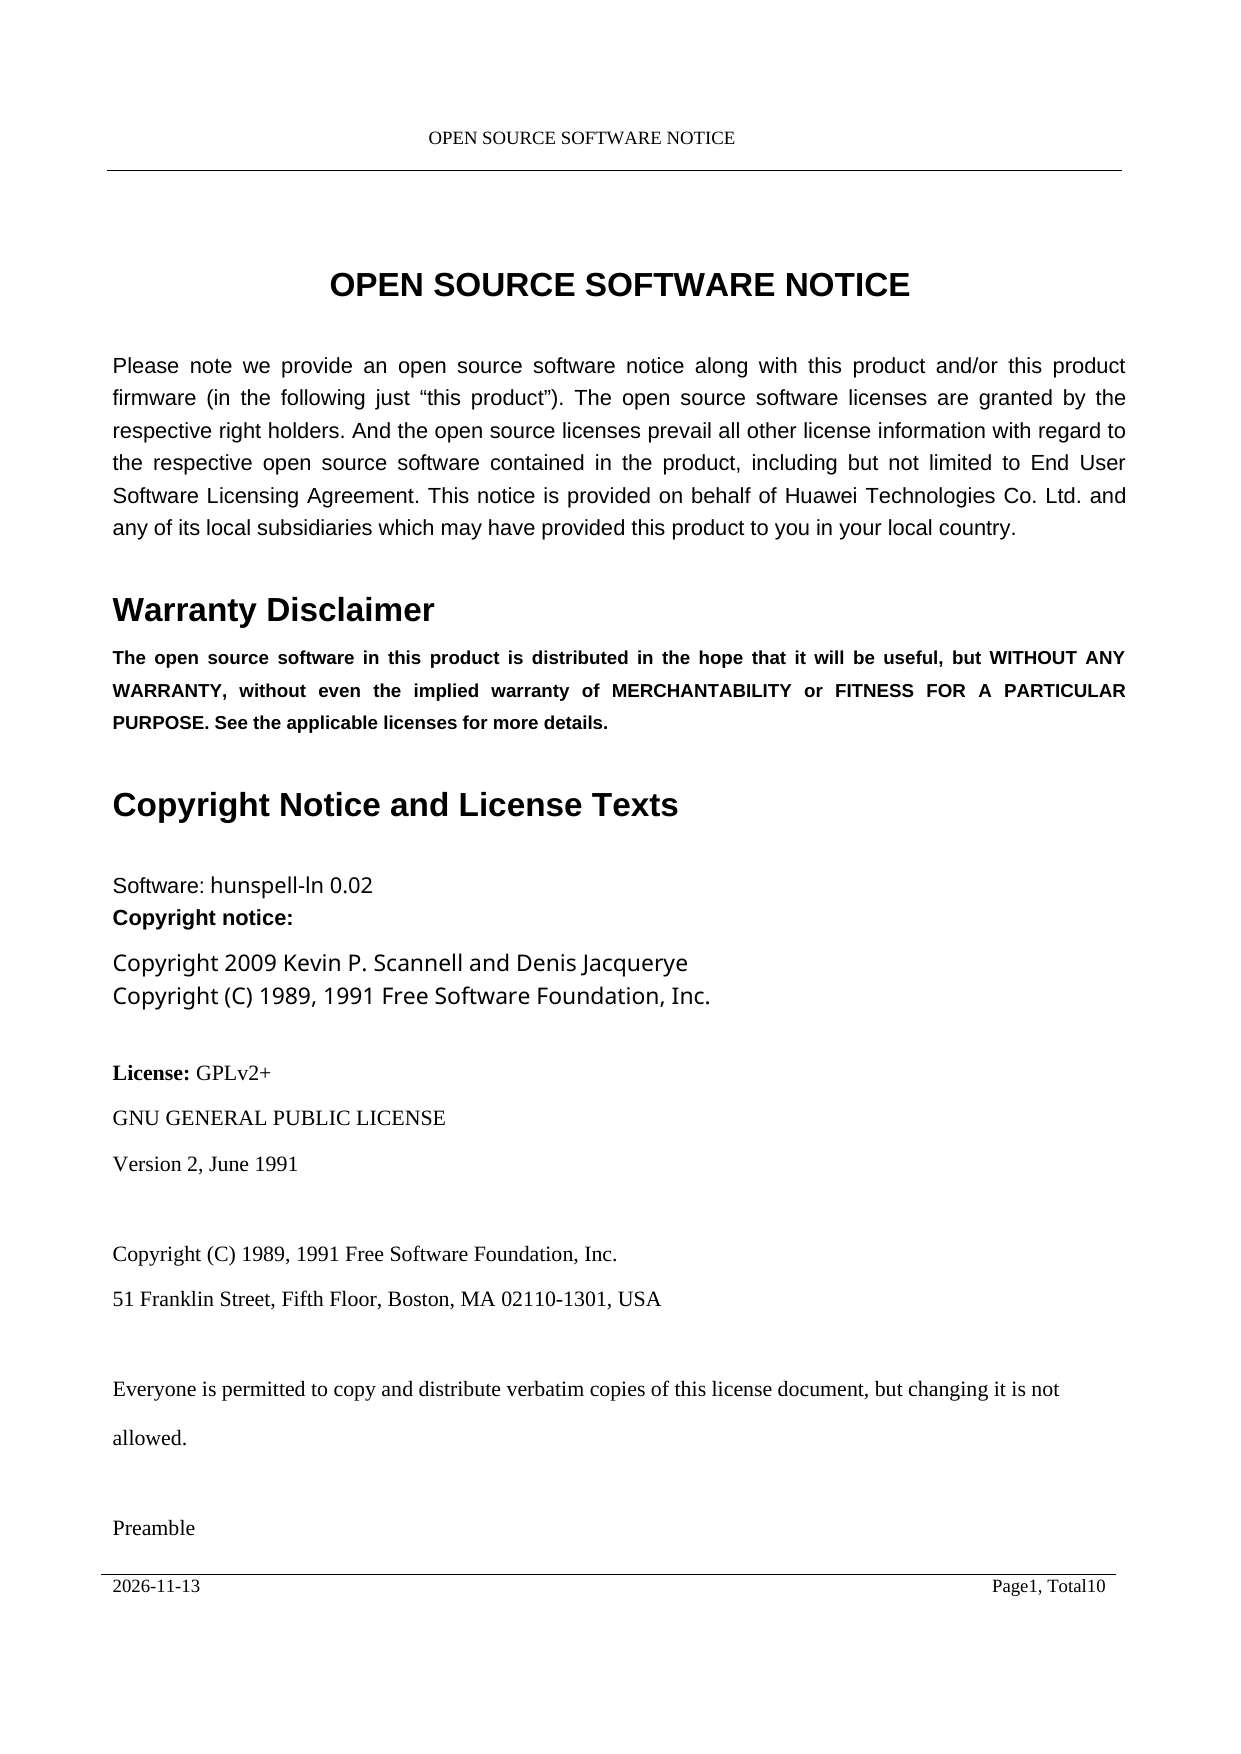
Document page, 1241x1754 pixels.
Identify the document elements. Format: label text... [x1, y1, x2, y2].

text Please note we provide an open source software notice along with this product and/or this product firmware (in the following just “this product”). The open source software licenses are granted by the respective right holders. And the open source licenses prevail all other license information with regard to the respective open source software contained in the product, including but not limited to End User Software Licensing Agreement. This notice is provided on behalf of Huawei Technologies Co. Ltd. and any of its local subsidiaries which may have provided this product to you in your local country. [112, 349, 1128, 544]
text Copyright notice: [112, 901, 1128, 934]
text OPEN SOURCE SOFTWARE NOTICE [112, 251, 1128, 316]
text Version 2, June 1991 [112, 1147, 1128, 1179]
text GNU GENERAL PUBLIC LICENSE [112, 1102, 1128, 1134]
text 51 Franklin Street, Fifth Floor, Boston, MA 02110-1301, USA [112, 1282, 1128, 1315]
text Copyright (C) 1989, 1991 Free Software Foundation, Inc. [112, 1237, 1128, 1269]
text The open source software in this product is distributed in the hope that it will be useful, but WITHOUT ANY WARRANTY, without even the implied warranty of MERCHANTABILITY or FITNESS FOR A PARTICULAR PURPOSE. See the applicable licenses for more details. [112, 641, 1128, 739]
text Copyright (C) 1989, 1991 Free Software Foundation, Inc. [112, 979, 1128, 1012]
text Preamble [112, 1511, 1128, 1544]
text Copyright Notice and License Texts [112, 771, 1128, 836]
text Software: hunspell-ln 0.02 [112, 869, 1128, 901]
text Copyright 2009 Kevin P. Scannell and Denis Jacquerye [112, 947, 1128, 979]
text Everyone is permitted to copy and distribute verbatim copies of this license document, but changing it is not allowed. [112, 1372, 1128, 1454]
text Warranty Disclaimer [112, 576, 1128, 641]
text License: GPLv2+ [112, 1057, 1128, 1089]
